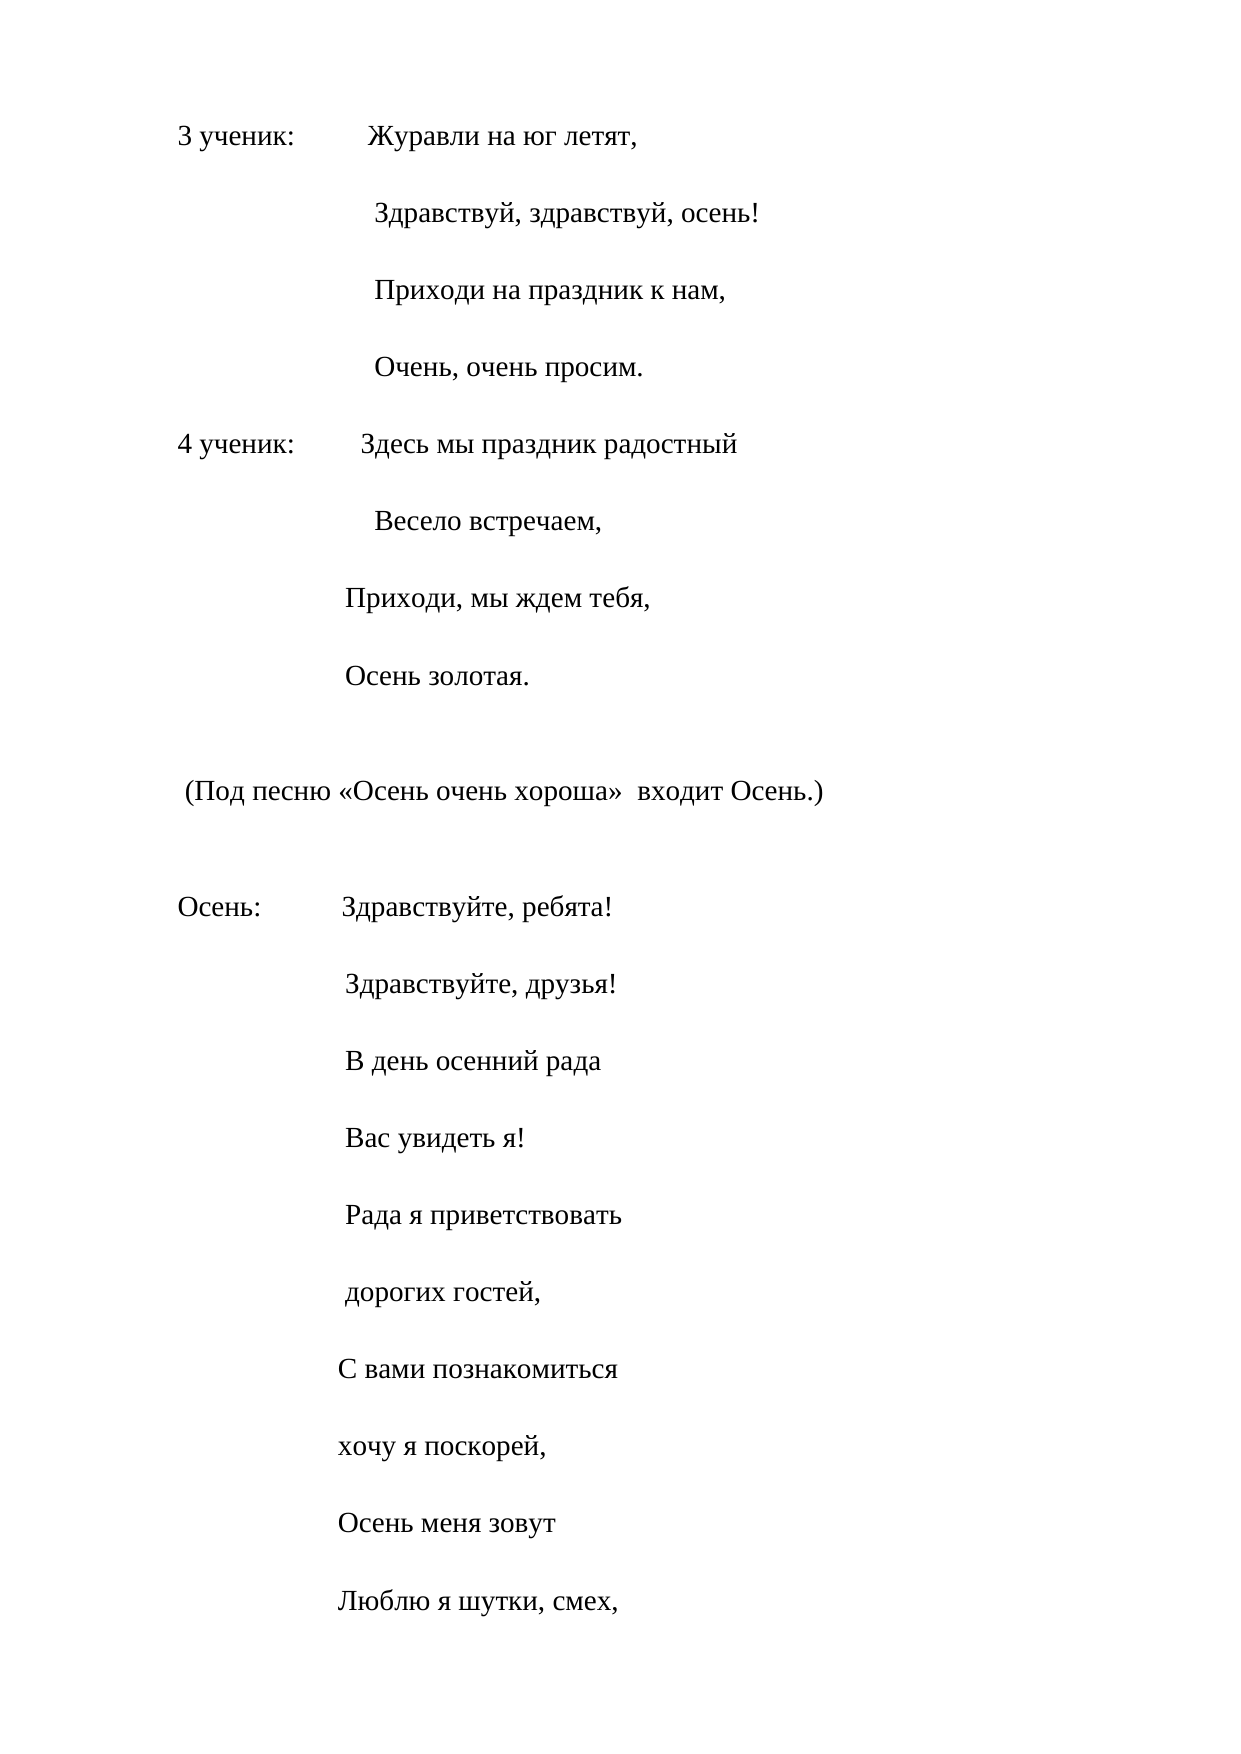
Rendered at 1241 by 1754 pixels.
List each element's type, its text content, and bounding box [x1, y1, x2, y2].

text Приходи на праздник к нам, [177, 272, 1152, 306]
text Осень золотая. [177, 658, 1152, 691]
text 4 ученик: Здесь мы праздник радостный [177, 426, 1152, 460]
text Очень, очень просим. [177, 349, 1152, 383]
text Рада я приветствовать [177, 1197, 1152, 1231]
text Осень: Здравствуйте, ребята! [177, 889, 1152, 922]
text В день осенний рада [177, 1043, 1152, 1077]
text С вами познакомиться [177, 1351, 1152, 1385]
text хочу я поскорей, [177, 1428, 1152, 1462]
text Здравствуй, здравствуй, осень! [177, 195, 1152, 229]
text Вас увидеть я! [177, 1120, 1152, 1154]
text Здравствуйте, друзья! [177, 966, 1152, 999]
text Приходи, мы ждем тебя, [177, 581, 1152, 614]
text Весело встречаем, [177, 503, 1152, 537]
text 3 ученик: Журавли на юг летят, [177, 118, 1152, 152]
text Люблю я шутки, смех, [177, 1583, 1152, 1616]
text Осень меня зовут [177, 1506, 1152, 1539]
text дорогих гостей, [177, 1274, 1152, 1308]
text (Под песню «Осень очень хороша» входит Осень.) [177, 773, 1152, 807]
